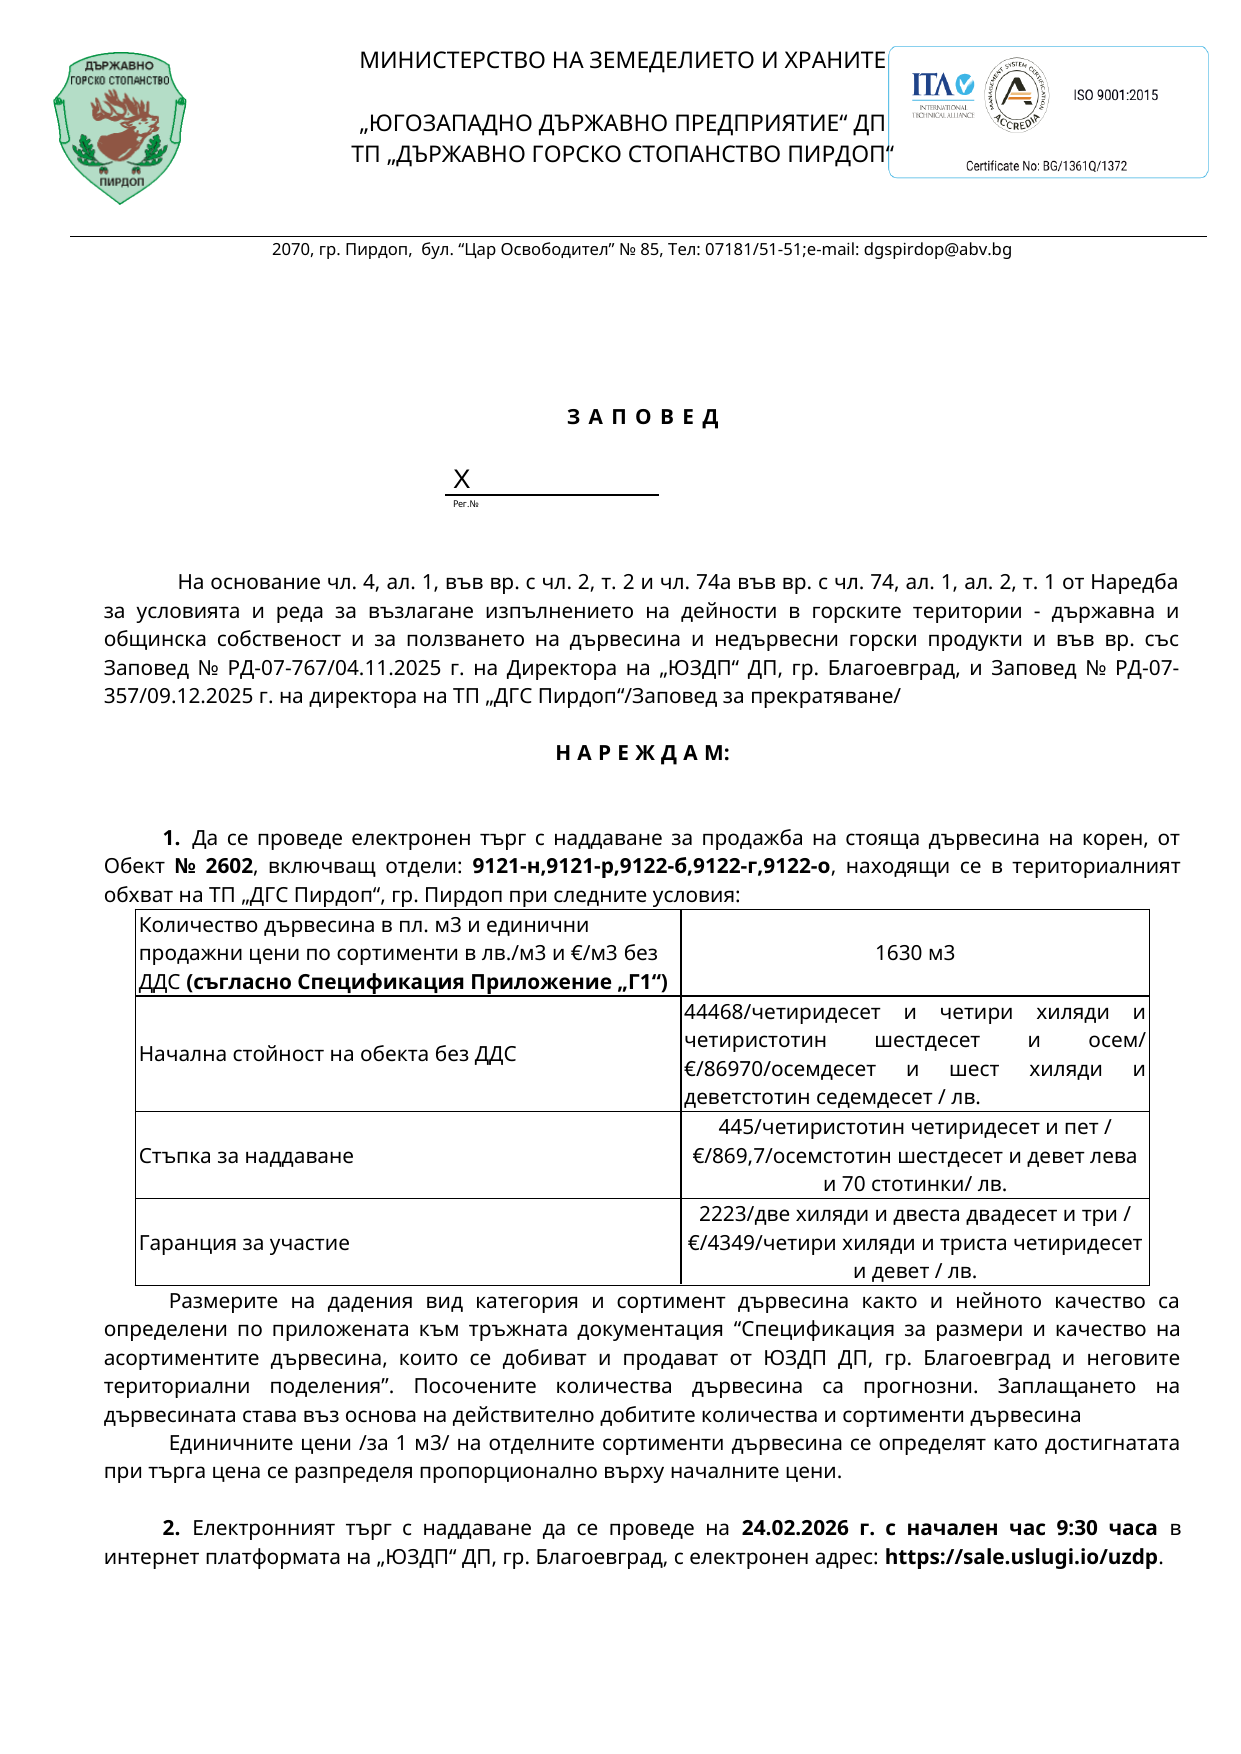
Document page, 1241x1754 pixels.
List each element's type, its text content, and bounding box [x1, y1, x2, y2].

text Размерите на дадения вид категория и сортимент дървесина както и нейното качество са определени по приложената към тръжната документация “Спецификация за размери и качество на асортиментите дървесина, които се добиват и продават от ЮЗДП ДП, гр. Благоевград и неговите териториални поделения”. Посочените количества дървесина са прогнозни. Заплащането на дървесината става въз основа на действително добитите количества и сортименти дървесина [103, 1286, 1181, 1428]
table_cell Стъпка за наддаване [136, 1112, 680, 1198]
picture [53, 52, 187, 205]
table_header 1630 м3 [682, 910, 1149, 995]
table_cell 2223/две хиляди и двеста двадесет и три / €/4349/четири хиляди и триста четиридесет и девет / лв. [682, 1199, 1149, 1284]
list Електронният търг с наддаване да се проведе на 24.02.2026 г. с начален час 9:30 часа в интернет платформата на „ЮЗДП“ ДП, гр. Благоевград, с електронен адрес: https://sale.uslugi.io/uzdp. [103, 1513, 1181, 1570]
text На основание чл. 4, ал. 1, във вр. с чл. 2, т. 2 и чл. 74а във вр. с чл. 74, ал. 1, ал. 2, т. 1 от Наредба за условията и реда за възлагане изпълнението на дейности в горските територии - държавна и общинска собственост и за ползването на дървесина и недървесни горски продукти и във вр. със Заповед № РД-07-767/04.11.2025 г. на Директора на „ЮЗДП“ ДП, гр. Благоевград, и Заповед № РД-07-357/09.12.2025 г. на директора на ТП „ДГС Пирдоп“/Заповед за прекратяване/ [103, 567, 1181, 709]
table_header МИНИСТЕРСТВО НА ЗЕМЕДЕЛИЕТО И ХРАНИТЕ „ЮГОЗАПАДНО ДЪРЖАВНО ПРЕДПРИЯТИЕ“ ДП ТП „ДЪРЖАВНО ГОРСКО СТОПАНСТВО ПИРДОП“ [275, 44, 971, 236]
table_cell 44468/четиридесет и четири хиляди и четиристотин шестдесет и осем/ €/86970/осемдесет и шест хиляди и деветстотин седемдесет / лв. [682, 997, 1149, 1111]
table_cell 445/четиристотин четиридесет и пет / €/869,7/осeмстотин шестдесет и девет лева и 70 стотинки/ лв. [682, 1112, 1149, 1198]
table_header Количество дървесина в пл. м3 и единични продажни цени по сортименти в лв./м3 и €/м3 без ДДС (съгласно Спецификация Приложение „Г1“) [136, 910, 680, 995]
table_header [70, 44, 274, 236]
list Да се проведе електронен търг с наддаване за продажба на стояща дървесина на корен, от Обект № 2602, включващ отдели: 9121-н,9121-р,9122-б,9122-г,9122-о, находящи се в териториалният обхват на ТП „ДГС Пирдоп“, гр. Пирдоп при следните условия: [103, 823, 1181, 908]
text ЗАПОВЕД [103, 402, 1181, 431]
table_header [971, 44, 1207, 236]
table_cell Начална стойност на обекта без ДДС [136, 997, 680, 1111]
text 2070, гр. Пирдоп, бул. “Цар Освободител” № 85, Тел: 07181/51-51;е-mail: dgspirdop@abv.bg [103, 237, 1181, 260]
text Единичните цени /за 1 м3/ на отделните сортименти дървесина се определят като достигнатата при търга цена се разпределя пропорционално върху началните цени. [103, 1428, 1181, 1485]
table_cell Гаранция за участие [136, 1199, 680, 1284]
text НАРЕЖДАМ: [103, 738, 1181, 766]
